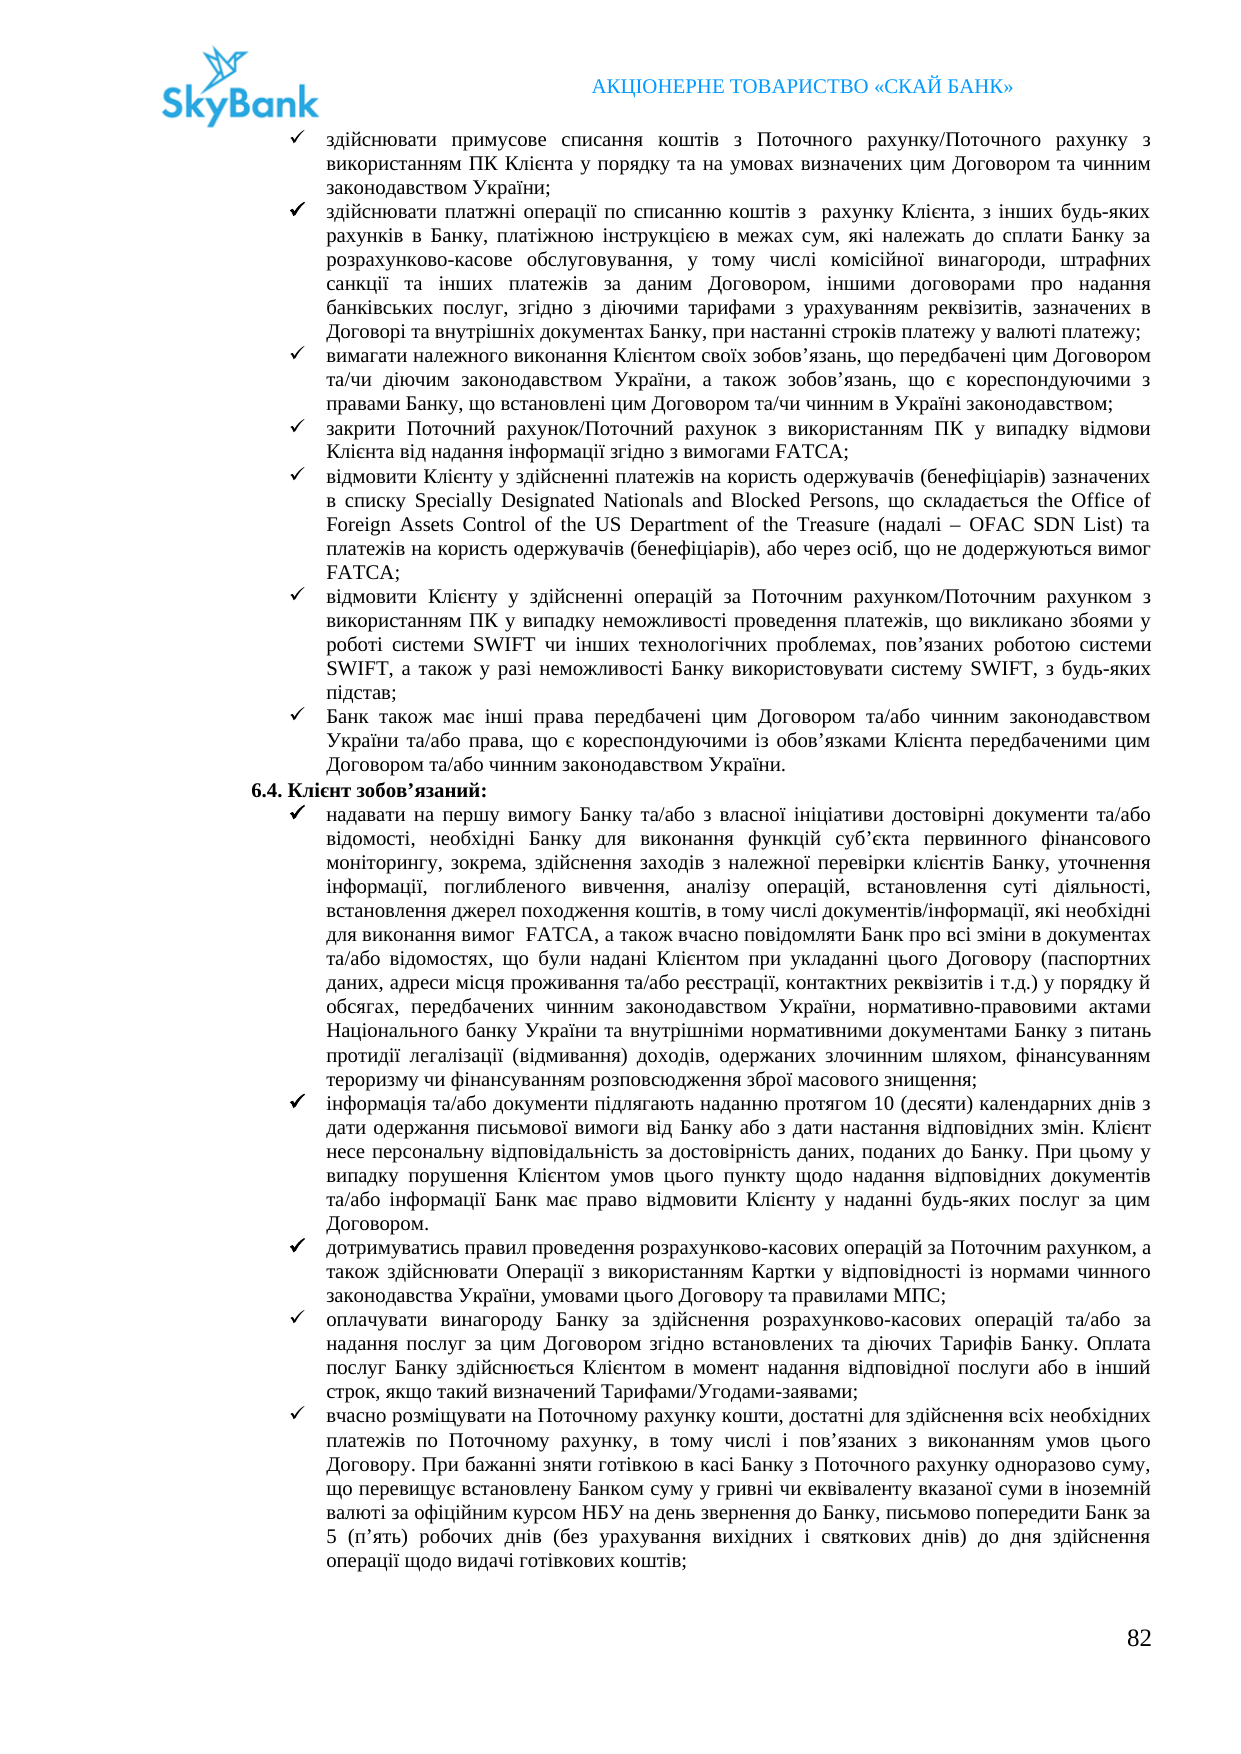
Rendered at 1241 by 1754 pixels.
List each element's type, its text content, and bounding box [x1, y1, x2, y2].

list інформація та/або документи підлягають наданню протягом 10 (десяти) календарних днів з дати одержання письмової вимоги від Банку або з дати настання відповідних змін. Клієнт несе персональну відповідальність за достовірність даних, поданих до Банку. При цьому у випадку порушення Клієнтом умов цього пункту щодо надання відповідних документів та/або інформації Банк має право відмовити Клієнту у наданні будь-яких послуг за цим Договором. [288, 1091, 1152, 1235]
list вчасно розміщувати на Поточному рахунку кошти, достатні для здійснення всіх необхідних платежів по Поточному рахунку, в тому числі і пов’язаних з виконанням умов цього Договору. При бажанні зняти готівкою в касі Банку з Поточного рахунку одноразово суму, що перевищує встановлену Банком суму у гривні чи еквіваленту вказаної суми в іноземній валюті за офіційним курсом НБУ на день звернення до Банку, письмово попередити Банк за 5 (п’ять) робочих днів (без урахування вихідних і святкових днів) до дня здійснення операції щодо видачі готівкових коштів; [288, 1403, 1152, 1572]
list надавати на першу вимогу Банку та/або з власної ініціативи достовірні документи та/або відомості, необхідні Банку для виконання функцій суб’єкта первинного фінансового моніторингу, зокрема, здійснення заходів з належної перевірки клієнтів Банку, уточнення інформації, поглибленого вивчення, аналізу операцій, встановлення суті діяльності, встановлення джерел походження коштів, в тому числі документів/інформації, які необхідні для виконання вимог FATCA, а також вчасно повідомляти Банк про всі зміни в документах та/або відомостях, що були надані Клієнтом при укладанні цього Договору (паспортних даних, адреси місця проживання та/або реєстрації, контактних реквізитів і т.д.) у порядку й обсягах, передбачених чинним законодавством України, нормативно-правовими актами Національного банку України та внутрішніми нормативними документами Банку з питань протидії легалізації (відмивання) доходів, одержаних злочинним шляхом, фінансуванням тероризму чи фінансуванням розповсюдження зброї масового знищення; [288, 802, 1152, 1091]
list Банк також має інші права передбачені цим Договором та/або чинним законодавством України та/або права, що є кореспондуючими із обов’язками Клієнта передбаченими цим Договором та/або чинним законодавством України. [288, 704, 1152, 776]
text 6.4. Клієнт зобов’язаний: [177, 778, 1152, 802]
list закрити Поточний рахунок/Поточний рахунок з використанням ПК у випадку відмови Клієнта від надання інформації згідно з вимогами FATCA; [288, 415, 1152, 463]
picture [142, 35, 349, 140]
list вимагати належного виконання Клієнтом своїх зобов’язань, що передбачені цим Договором та/чи діючим законодавством України, а також зобов’язань, що є кореспондуючими з правами Банку, що встановлені цим Договором та/чи чинним в Україні законодавством; [288, 343, 1152, 415]
list дотримуватись правил проведення розрахунково-касових операцій за Поточним рахунком, а також здійснювати Операції з використанням Картки у відповідності із нормами чинного законодавства України, умовами цього Договору та правилами МПС; [288, 1235, 1152, 1307]
list відмовити Клієнту у здійсненні платежів на користь одержувачів (бенефіціарів) зазначених в списку Specially Designated Nationals and Blocked Persons, що складається the Office of Foreign Assets Control of the US Department of the Treasure (надалі – OFAC SDN List) та платежів на користь одержувачів (бенефіціарів), або через осіб, що не додержуються вимог FATCA; [288, 463, 1152, 584]
list здійснювати примусове списання коштів з Поточного рахунку/Поточного рахунку з використанням ПК Клієнта у порядку та на умовах визначених цим Договором та чинним законодавством України; [288, 127, 1152, 199]
list здійснювати платжні операції по списанню коштів з рахунку Клієнта, з інших будь-яких рахунків в Банку, платіжною інструкцією в межах сум, які належать до сплати Банку за розрахунково-касове обслуговування, у тому числі комісійної винагороди, штрафних санкції та інших платежів за даним Договором, іншими договорами про надання банківських послуг, згідно з діючими тарифами з урахуванням реквізитів, зазначених в Договорі та внутрішніх документах Банку, при настанні строків платежу у валюті платежу; [288, 199, 1152, 343]
list оплачувати винагороду Банку за здійснення розрахунково-касових операцій та/або за надання послуг за цим Договором згідно встановлених та діючих Тарифів Банку. Оплата послуг Банку здійснюється Клієнтом в момент надання відповідної послуги або в інший строк, якщо такий визначений Тарифами/Угодами-заявами; [288, 1307, 1152, 1403]
list відмовити Клієнту у здійсненні операцій за Поточним рахунком/Поточним рахунком з використанням ПК у випадку неможливості проведення платежів, що викликано збоями у роботі системи SWIFT чи інших технологічних проблемах, пов’язаних роботою системи SWIFT, а також у разі неможливості Банку використовувати систему SWIFT, з будь-яких підстав; [288, 584, 1152, 704]
